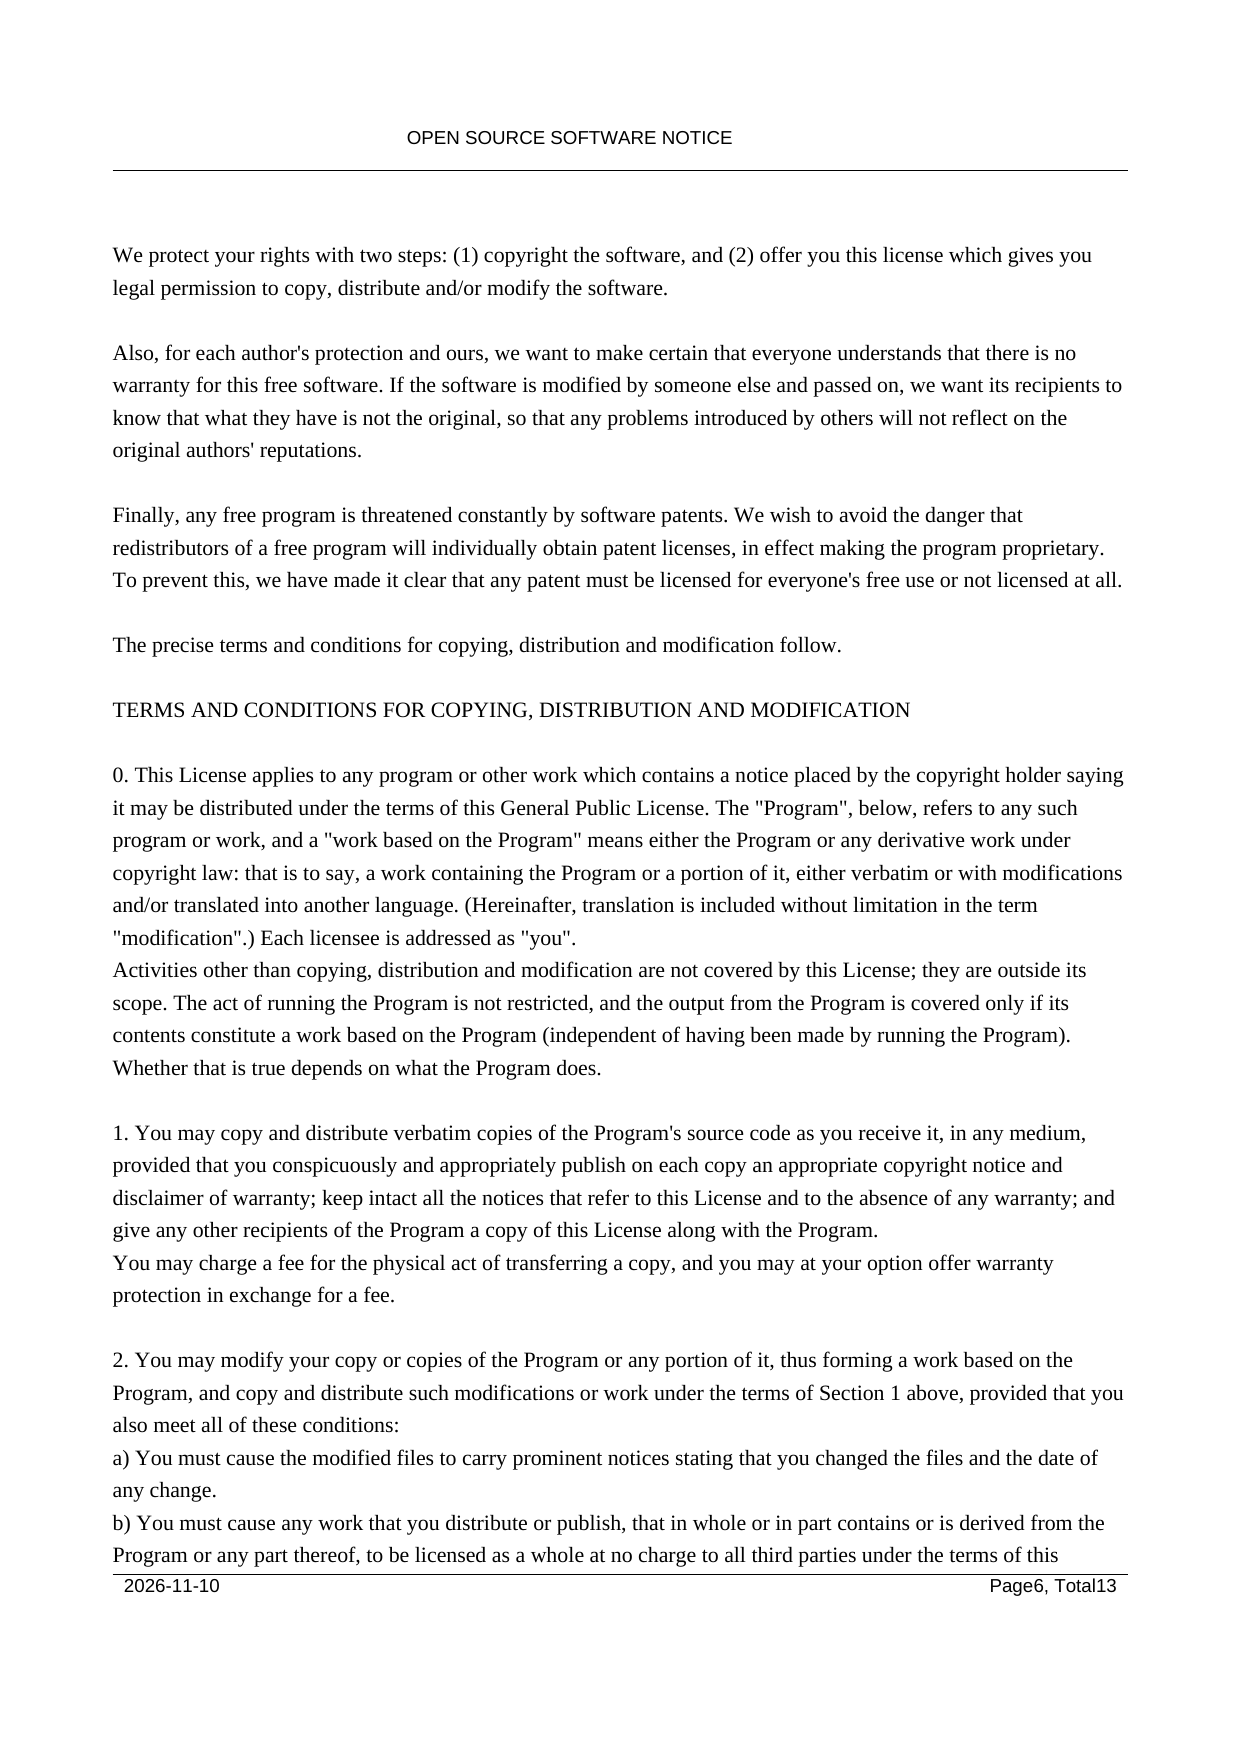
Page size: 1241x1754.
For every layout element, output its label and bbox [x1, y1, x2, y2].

text [112, 206, 1128, 1571]
